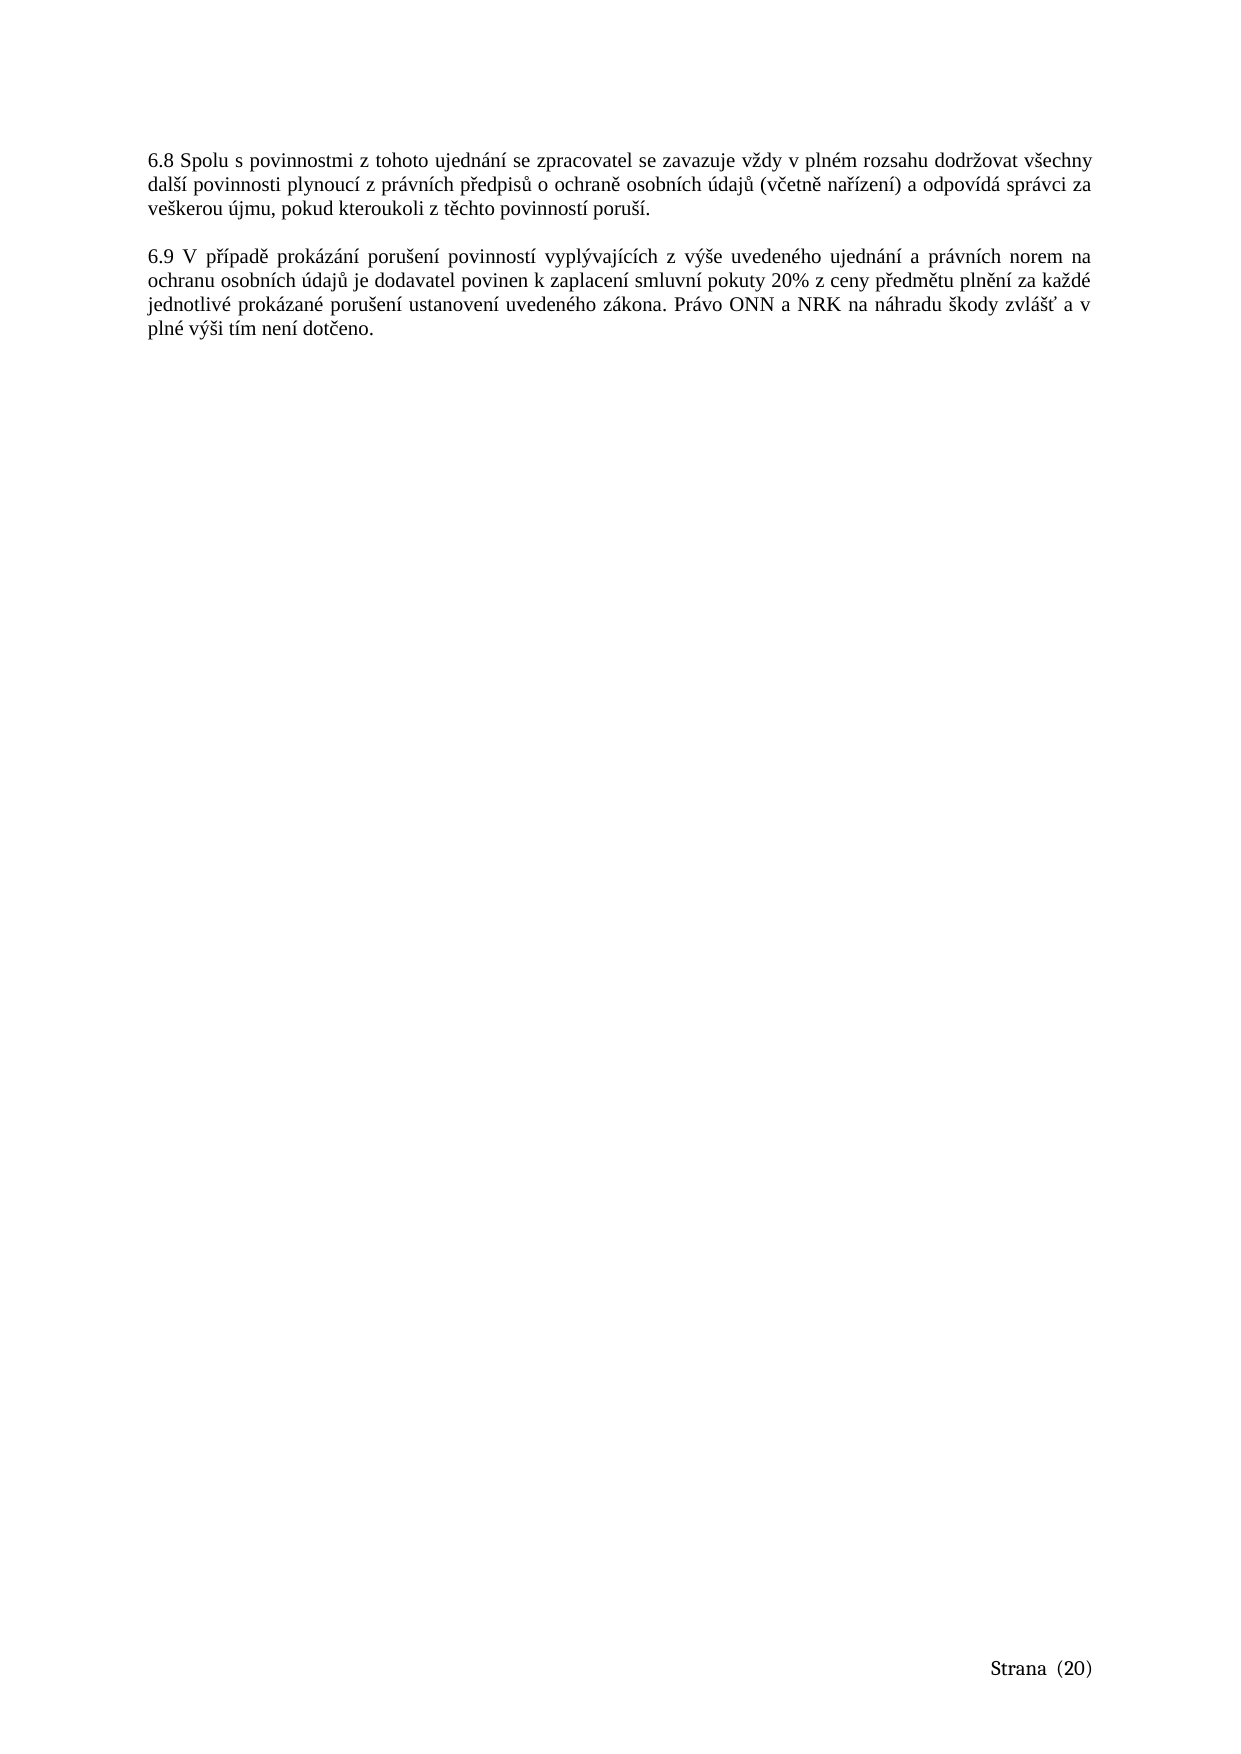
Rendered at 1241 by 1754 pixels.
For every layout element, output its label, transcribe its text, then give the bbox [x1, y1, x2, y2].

text 6.9 V případě prokázání porušení povinností vyplývajících z výše uvedeného ujednání a právních norem na ochranu osobních údajů je dodavatel povinen k zaplacení smluvní pokuty 20% z ceny předmětu plnění za každé jednotlivé prokázané porušení ustanovení uvedeného zákona. Právo ONN a NRK na náhradu škody zvlášť a v plné výši tím není dotčeno. [148, 244, 1092, 340]
text 6.8 Spolu s povinnostmi z tohoto ujednání se zpracovatel se zavazuje vždy v plném rozsahu dodržovat všechny další povinnosti plynoucí z právních předpisů o ochraně osobních údajů (včetně nařízení) a odpovídá správci za veškerou újmu, pokud kteroukoli z těchto povinností poruší. [148, 148, 1092, 220]
